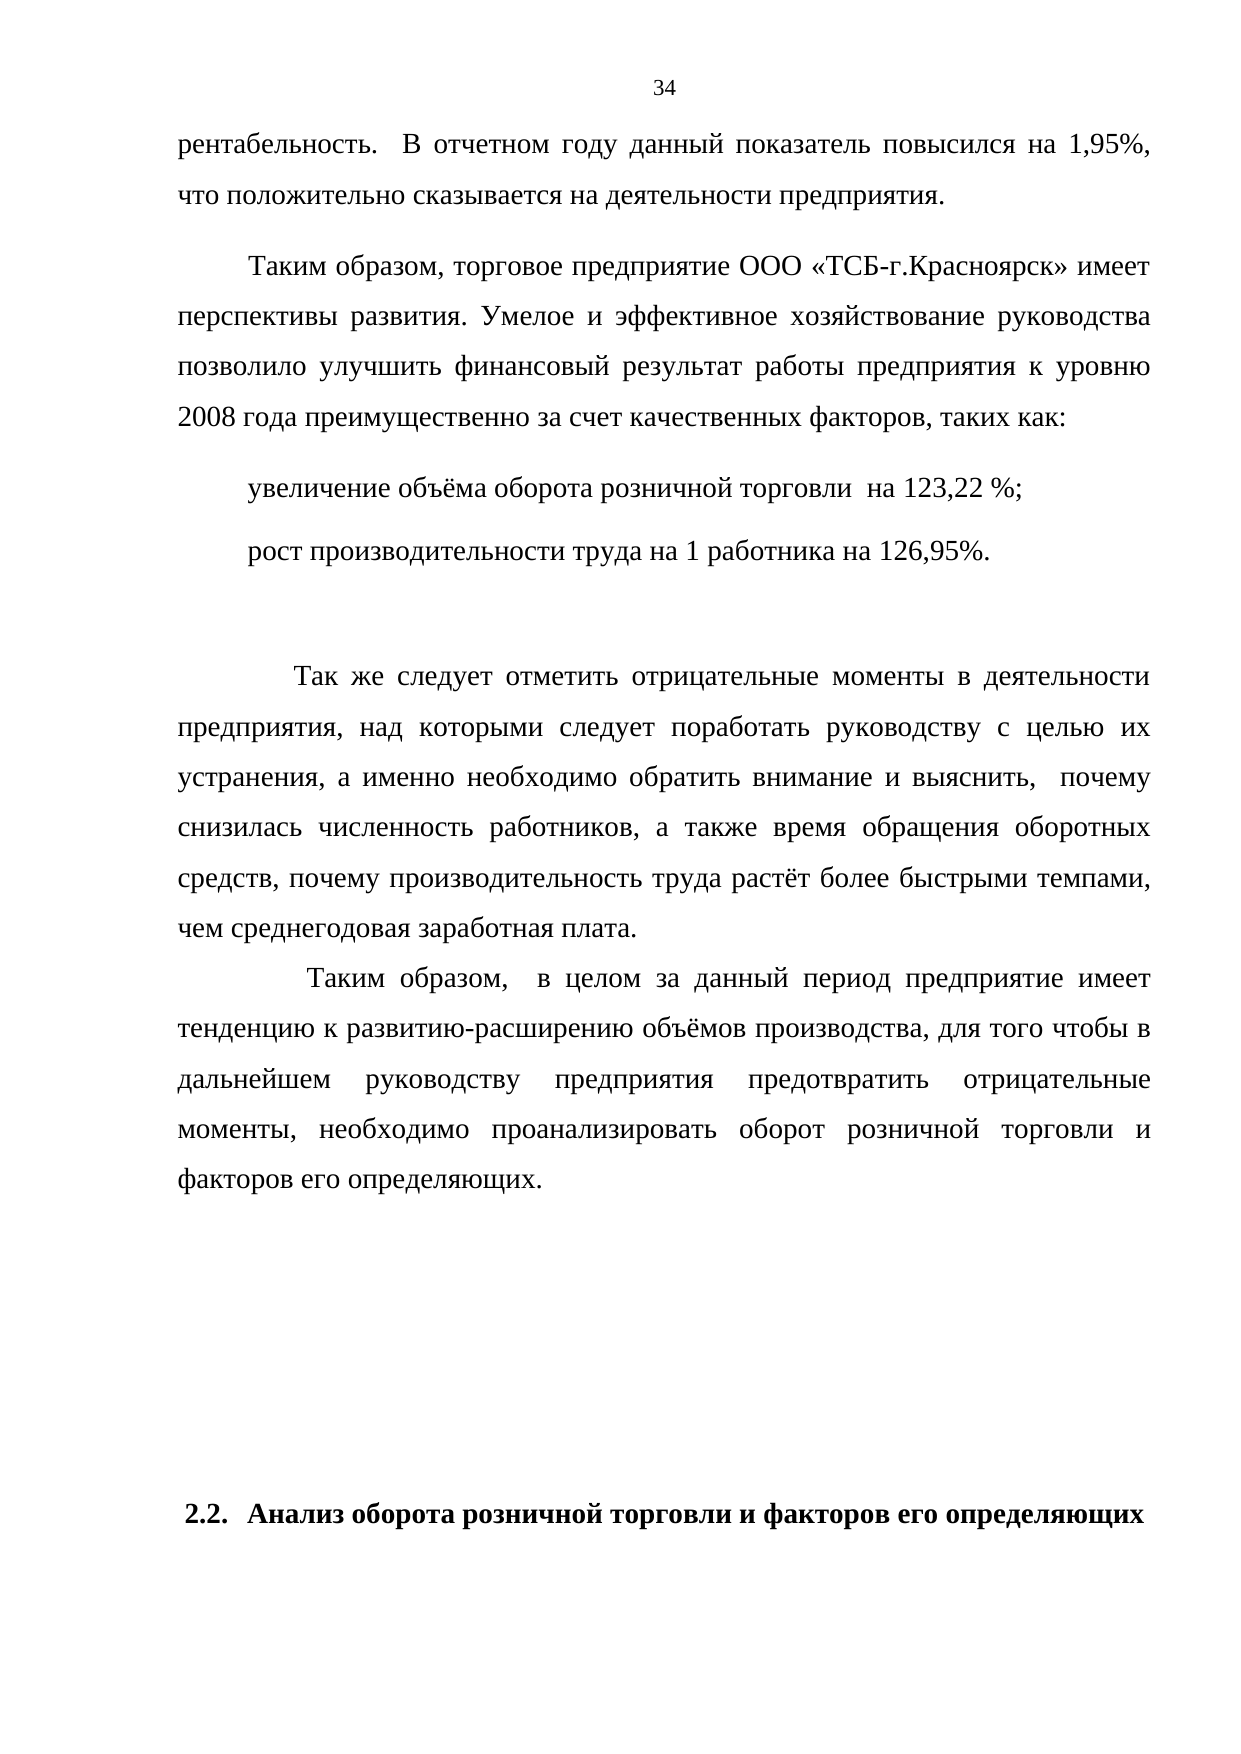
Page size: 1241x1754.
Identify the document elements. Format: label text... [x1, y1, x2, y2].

text Так же следует отметить отрицательные моменты в деятельности предприятия, над которыми следует поработать руководству с целью их устранения, а именно необходимо обратить внимание и выяснить, почему снизилась численность работников, а также время обращения оборотных средств, почему производительность труда растёт более быстрыми темпами, чем среднегодовая заработная плата. [177, 658, 1152, 943]
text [177, 126, 1152, 210]
list увеличение объёма оборота розничной торговли на 123,22 %; [210, 470, 1152, 503]
list Анализ оборота розничной торговли и факторов его определяющих [177, 1496, 1152, 1530]
text Таким образом, торговое предприятие ООО «ТСБ-г.Красноярск» имеет перспективы развития. Умелое и эффективное хозяйствование руководства позволило улучшить финансовый результат работы предприятия к уровню 2008 года преимущественно за счет качественных факторов, таких как: [177, 248, 1152, 432]
list рост производительности труда на 1 работника на 126,95%. [210, 533, 1152, 566]
text Таким образом, в целом за данный период предприятие имеет тенденцию к развитию-расширению объёмов производства, для того чтобы в дальнейшем руководству предприятия предотвратить отрицательные моменты, необходимо проанализировать оборот розничной торговли и факторов его определяющих. [177, 960, 1152, 1195]
